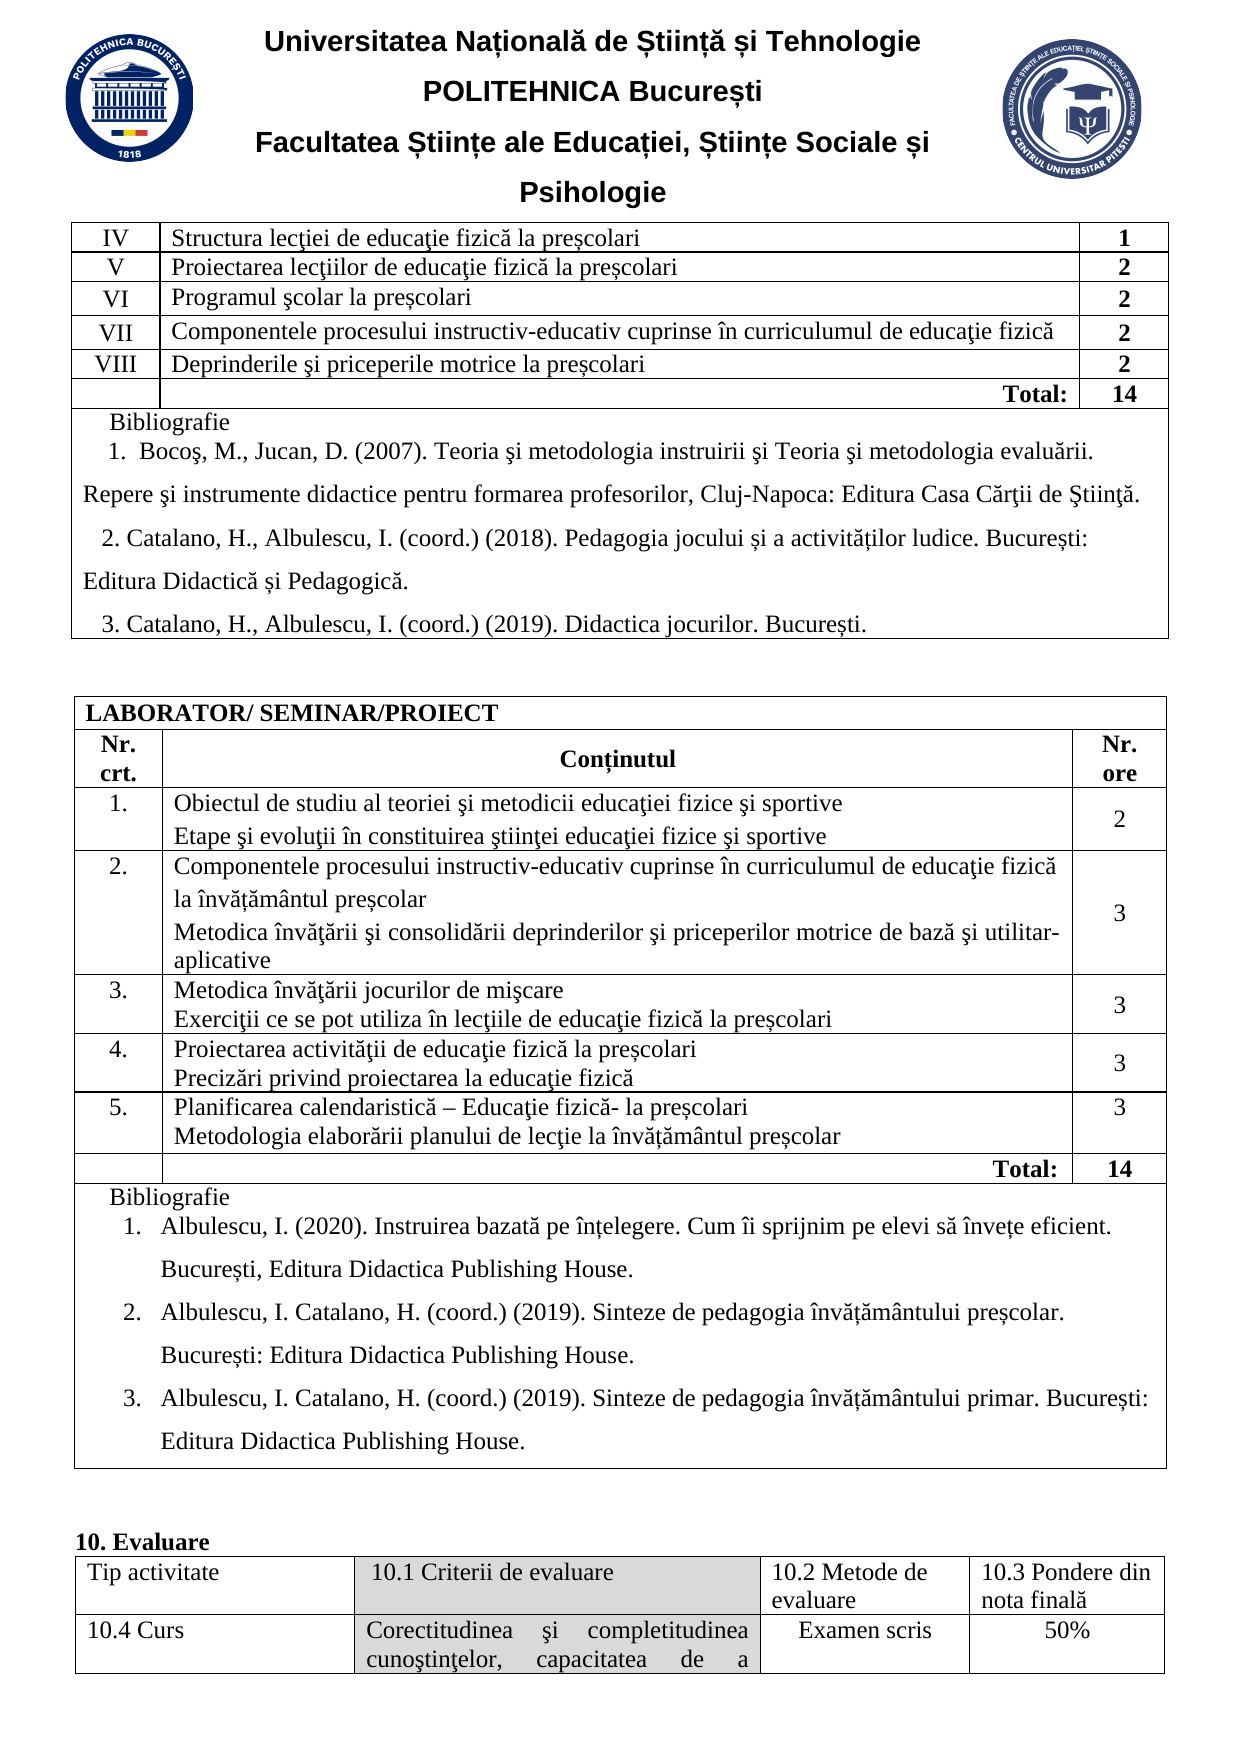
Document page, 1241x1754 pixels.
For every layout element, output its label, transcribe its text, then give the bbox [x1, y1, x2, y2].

table_header Bibliografie 1. Bocoş, M., Jucan, D. (2007). Teoria şi metodologia instruirii şi Teoria şi metodologia evaluării. Repere şi instrumente didactice pentru formarea profesorilor, Cluj-Napoca: Editura Casa Cărţii de Ştiinţă. 2. Catalano, H., Albulescu, I. (coord.) (2018). Pedagogia jocului și a activităților ludice. București: Editura Didactică și Pedagogică. 3. Catalano, H., Albulescu, I. (coord.) (2019). Didactica jocurilor. București. [72, 409, 1168, 638]
table_cell Nr. ore [1073, 730, 1166, 787]
table_cell Nr. crt. [75, 730, 162, 787]
table_cell 14 [1080, 379, 1168, 408]
table_cell Metodica învăţării jocurilor de mişcare Exerciţii ce se pot utiliza în lecţiile de educaţie fizică la preșcolari [163, 975, 1072, 1033]
table_header 10.2 Metode de evaluare [761, 1557, 969, 1614]
table_cell Bibliografie Albulescu, I. (2020). Instruirea bazată pe înțelegere. Cum îi sprijnim pe elevi să învețe eficient. București, Editura Didactica Publishing House. Albulescu, I. Catalano, H. (coord.) (2019). Sinteze de pedagogia învățământului preșcolar. București: Editura Didactica Publishing House. Albulescu, I. Catalano, H. (coord.) (2019). Sinteze de pedagogia învățământului primar. București: Editura Didactica Publishing House. [75, 1184, 1166, 1468]
table_cell IV [72, 223, 159, 251]
table_header Tip activitate [76, 1557, 354, 1614]
table_cell Total: [161, 379, 1079, 408]
table_cell Componentele procesului instructiv-educativ cuprinse în curriculumul de educaţie fizică [161, 316, 1079, 348]
table_cell V [72, 253, 159, 281]
table_cell 5. [75, 1093, 162, 1153]
text 10. Evaluare [75, 1527, 1165, 1556]
table_cell Proiectarea activităţii de educaţie fizică la preșcolari Precizări privind proiectarea la educaţie fizică [163, 1034, 1072, 1091]
table_cell [72, 379, 159, 408]
table_cell 10.4 Curs [76, 1615, 354, 1673]
table_header 10.3 Pondere din nota finală [970, 1557, 1164, 1614]
table_cell 2. [75, 851, 162, 974]
table_cell Obiectul de studiu al teoriei şi metodicii educaţiei fizice şi sportive Etape şi evoluţii în constituirea ştiinţei educaţiei fizice şi sportive [163, 788, 1072, 850]
table_cell 4. [75, 1034, 162, 1091]
table_cell Proiectarea lecţiilor de educaţie fizică la preșcolari [161, 253, 1079, 281]
table_header 10.1 Criterii de evaluare [355, 1557, 760, 1614]
table_cell Structura lecţiei de educaţie fizică la preșcolari [161, 223, 1079, 251]
table_cell Conținutul [163, 730, 1072, 787]
table_cell VI [72, 282, 159, 315]
table_cell 2 [1073, 788, 1166, 850]
table_cell 2 [1080, 282, 1168, 315]
table_cell 2 [1080, 253, 1168, 281]
table_cell 3 [1073, 1034, 1166, 1091]
table_cell 3. [75, 975, 162, 1033]
table_cell VII [72, 316, 159, 348]
table_cell 14 [1073, 1154, 1166, 1182]
table_cell 3 [1073, 975, 1166, 1033]
table_cell Total: [163, 1154, 1072, 1182]
table_cell 50% [970, 1615, 1164, 1673]
table_cell 2 [1080, 350, 1168, 378]
table_cell 1. [75, 788, 162, 850]
table_cell Examen scris [761, 1615, 969, 1673]
table_cell 1 [1080, 223, 1168, 251]
table_cell 2 [1080, 316, 1168, 348]
table_cell 3 [1073, 851, 1166, 974]
table_cell 3 [1073, 1093, 1166, 1153]
table_cell Deprinderile şi priceperile motrice la preșcolari [161, 350, 1079, 378]
picture [1002, 39, 1142, 179]
table_header LABORATOR/ SEMINAR/PROIECT [75, 697, 1166, 728]
table_cell [75, 1154, 162, 1182]
table_cell Planificarea calendaristică – Educaţie fizică- la preșcolari Metodologia elaborării planului de lecţie la învățământul preșcolar [163, 1093, 1072, 1153]
picture [65, 34, 193, 162]
table_cell Programul şcolar la preșcolari [161, 282, 1079, 315]
table_cell VIII [72, 350, 159, 378]
table_cell Componentele procesului instructiv-educativ cuprinse în curriculumul de educaţie fizică la învățământul preșcolar Metodica învăţării şi consolidării deprinderilor şi priceperilor motrice de bază şi utilitar-aplicative [163, 851, 1072, 974]
